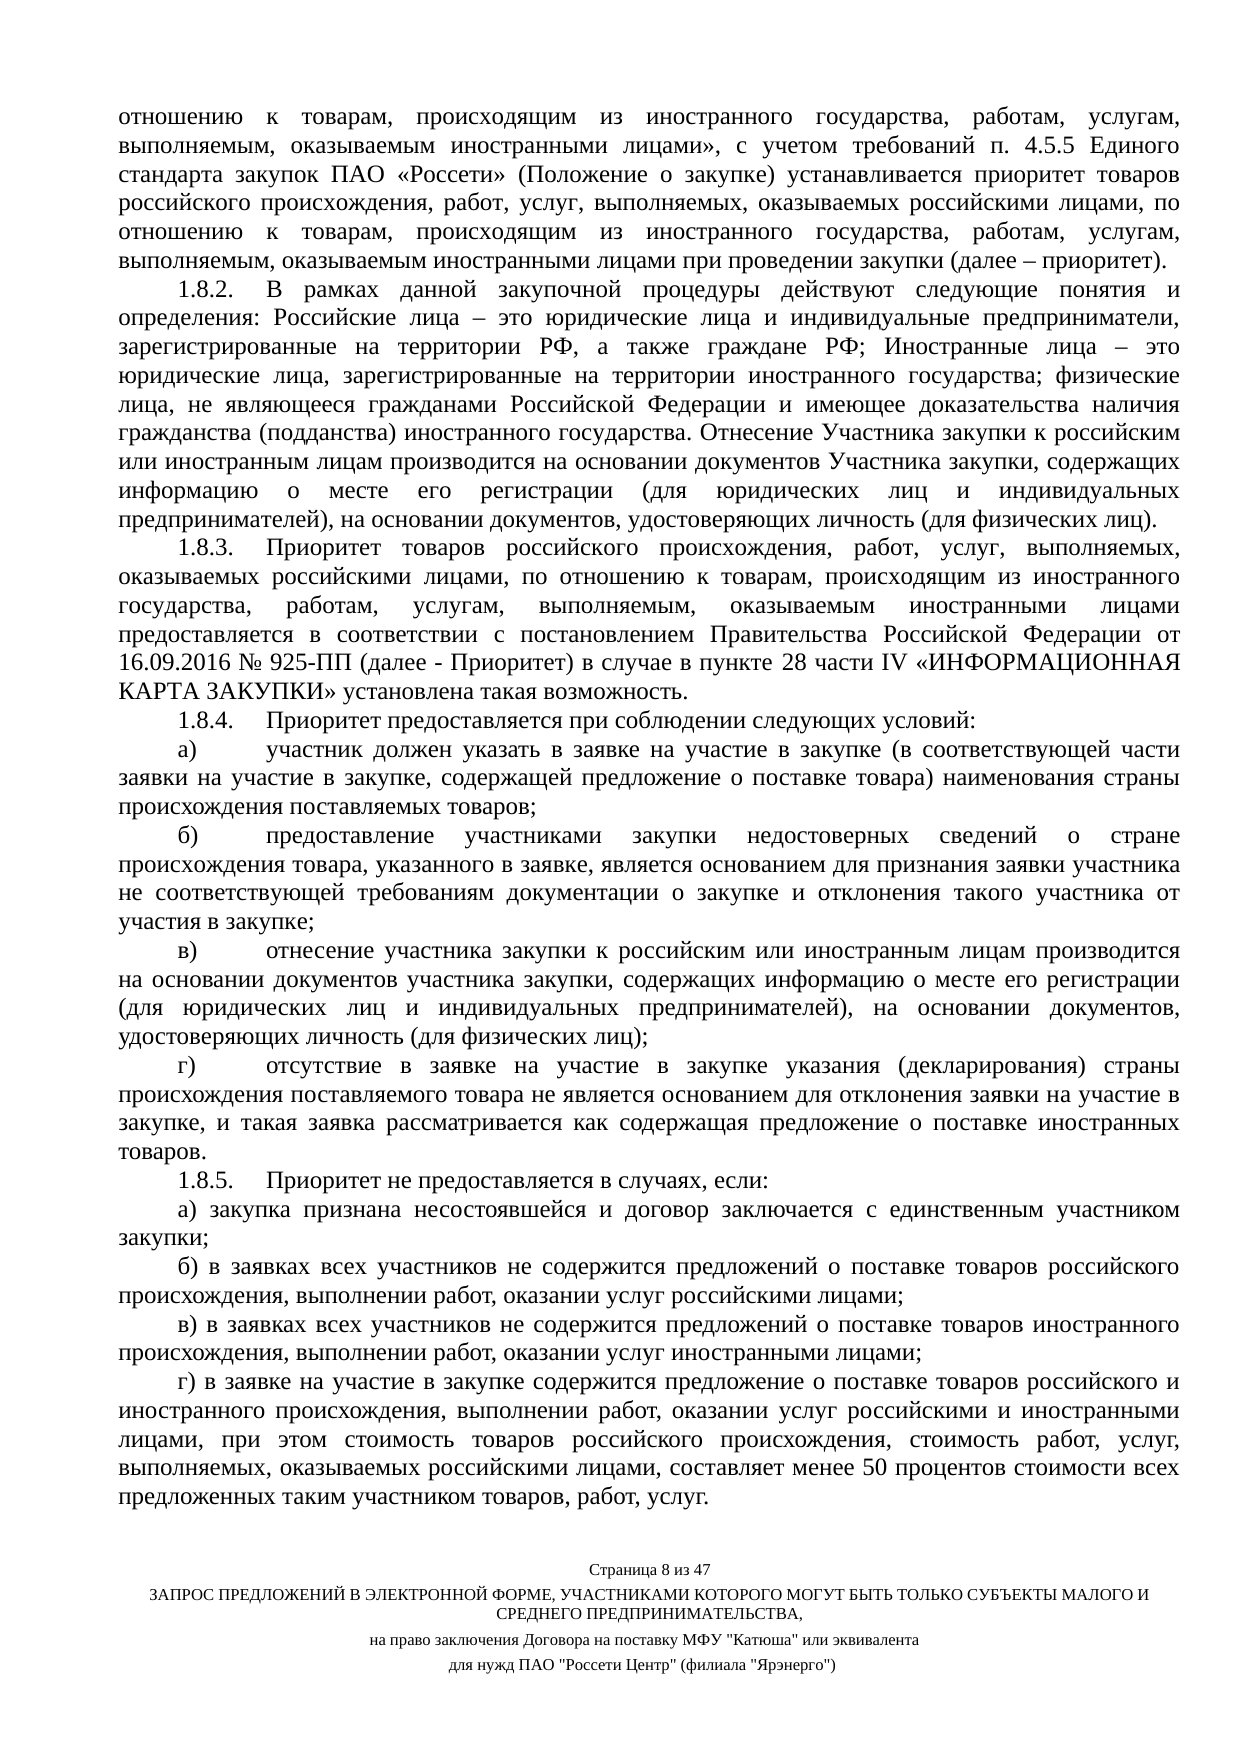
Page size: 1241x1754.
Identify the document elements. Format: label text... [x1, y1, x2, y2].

list а) закупка признана несостоявшейся и договор заключается с единственным участником закупки; [118, 1194, 1181, 1251]
subtitle В рамках данной закупочной процедуры действуют следующие понятия и определения: Российские лица – это юридические лица и индивидуальные предприниматели, зарегистрированные на территории РФ, а также граждане РФ; Иностранные лица – это юридические лица, зарегистрированные на территории иностранного государства; физические лица, не являющееся гражданами Российской Федерации и имеющее доказательства наличия гражданства (подданства) иностранного государства. Отнесение Участника закупки к российским или иностранным лицам производится на основании документов Участника закупки, содержащих информацию о месте его регистрации (для юридических лиц и индивидуальных предпринимателей), на основании документов, удостоверяющих личность (для физических лиц). [118, 274, 1181, 532]
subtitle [118, 101, 1181, 274]
list отнесение участника закупки к российским или иностранным лицам производится на основании документов участника закупки, содержащих информацию о месте его регистрации (для юридических лиц и индивидуальных предпринимателей), на основании документов, удостоверяющих личность (для физических лиц); [118, 935, 1181, 1050]
subtitle Приоритет предоставляется при соблюдении следующих условий: [118, 705, 1181, 734]
list предоставление участниками закупки недостоверных сведений о стране происхождения товара, указанного в заявке, является основанием для признания заявки участника не соответствующей требованиям документации о закупке и отклонения такого участника от участия в закупке; [118, 820, 1181, 935]
list в) в заявках всех участников не содержится предложений о поставке товаров иностранного происхождения, выполнении работ, оказании услуг иностранными лицами; [118, 1309, 1181, 1366]
list участник должен указать в заявке на участие в закупке (в соответствующей части заявки на участие в закупке, содержащей предложение о поставке товара) наименования страны происхождения поставляемых товаров; [118, 734, 1181, 820]
subtitle Приоритет товаров российского происхождения, работ, услуг, выполняемых, оказываемых российскими лицами, по отношению к товарам, происходящим из иностранного государства, работам, услугам, выполняемым, оказываемым иностранными лицами предоставляется в соответствии с постановлением Правительства Российской Федерации от 16.09.2016 № 925-ПП (далее - Приоритет) в случае в пункте 28 части IV «ИНФОРМАЦИОННАЯ КАРТА ЗАКУПКИ» установлена такая возможность. [118, 532, 1181, 705]
list отсутствие в заявке на участие в закупке указания (декларирования) страны происхождения поставляемого товара не является основанием для отклонения заявки на участие в закупке, и такая заявка рассматривается как содержащая предложение о поставке иностранных товаров. [118, 1050, 1181, 1165]
list б) в заявках всех участников не содержится предложений о поставке товаров российского происхождения, выполнении работ, оказании услуг российскими лицами; [118, 1251, 1181, 1309]
list г) в заявке на участие в закупке содержится предложение о поставке товаров российского и иностранного происхождения, выполнении работ, оказании услуг российскими и иностранными лицами, при этом стоимость товаров российского происхождения, стоимость работ, услуг, выполняемых, оказываемых российскими лицами, составляет менее 50 процентов стоимости всех предложенных таким участником товаров, работ, услуг. [118, 1366, 1181, 1510]
subtitle Приоритет не предоставляется в случаях, если: [118, 1165, 1181, 1194]
